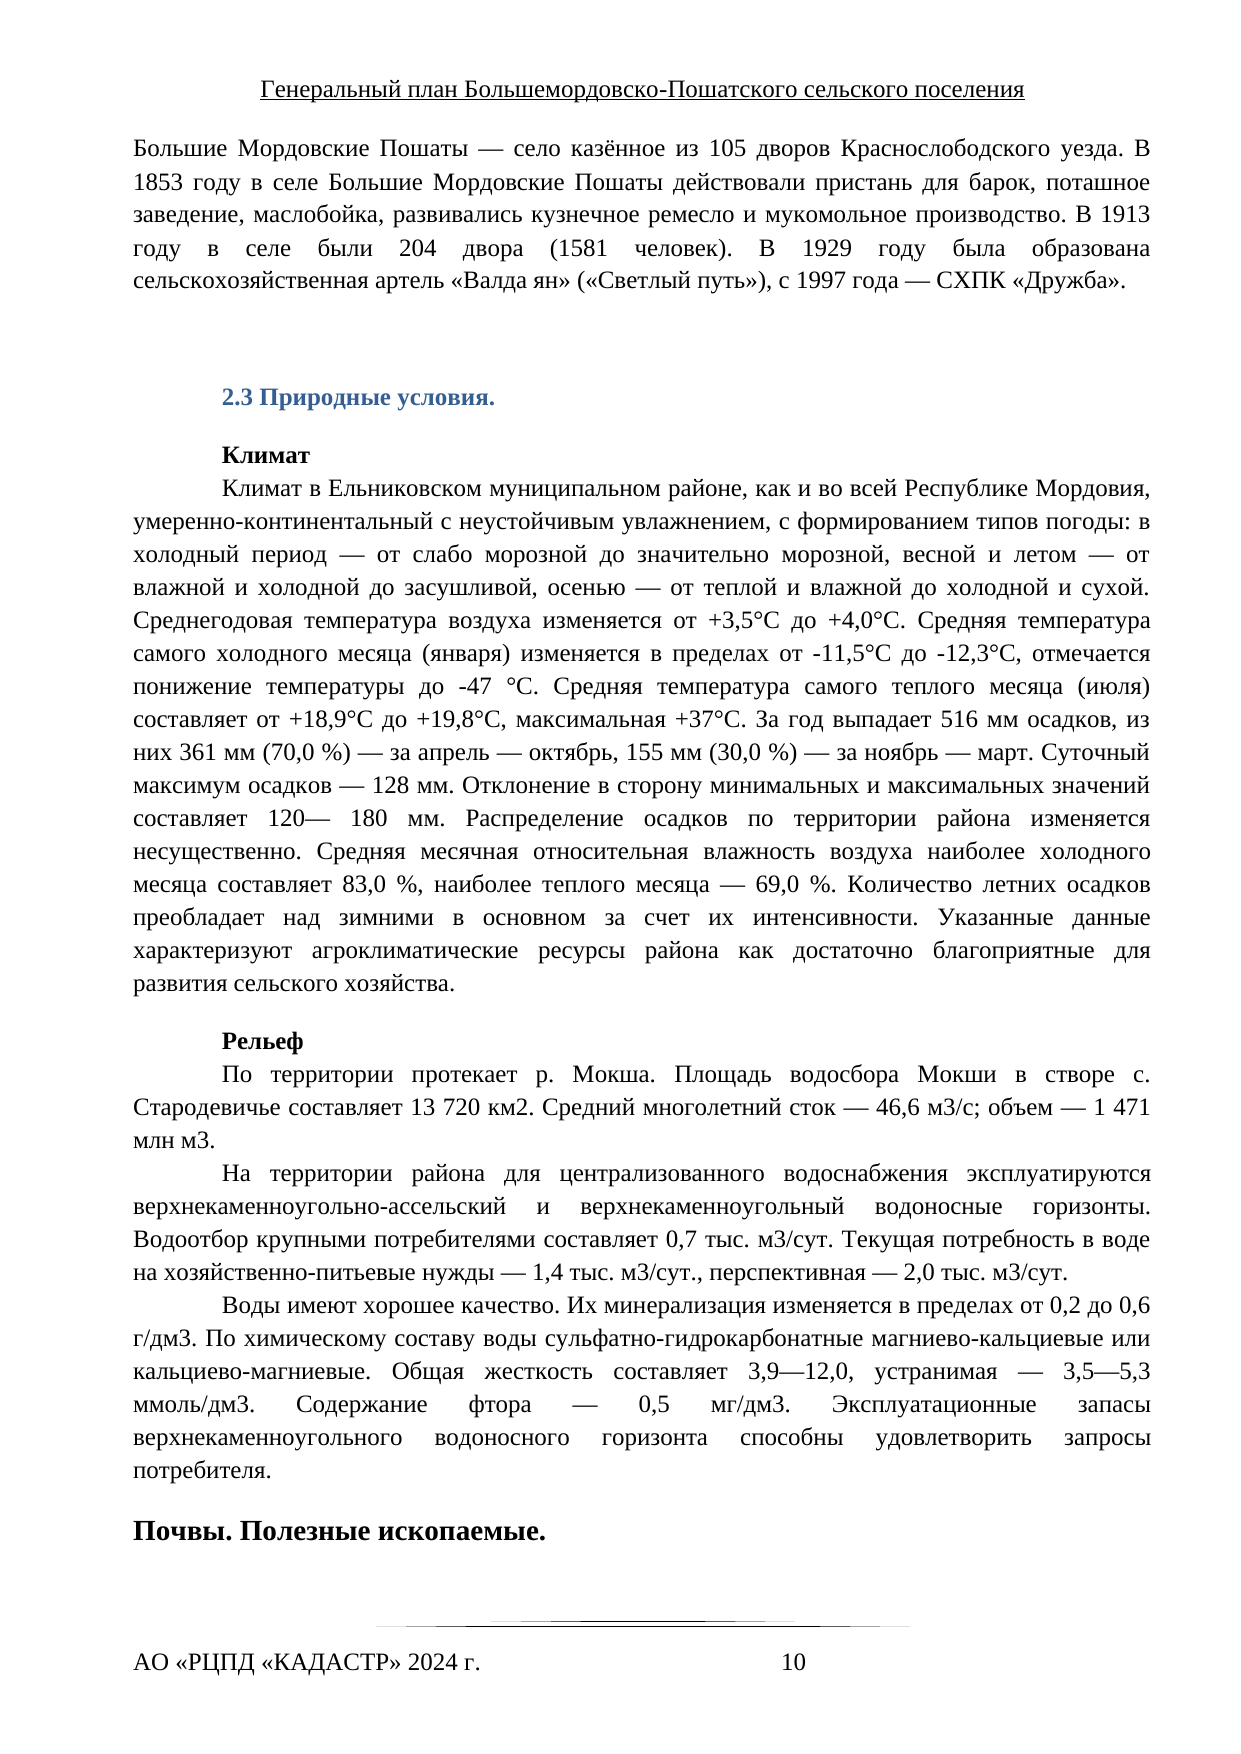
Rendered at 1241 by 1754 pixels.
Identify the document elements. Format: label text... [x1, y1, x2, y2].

text На территории района для централизованного водоснабжения эксплуатируются верхнекаменноугольно-ассельский и верхнекаменноугольный водоносные горизонты. Водоотбор крупными потребителями составляет 0,7 тыс. м3/сут. Текущая потребность в воде на хозяйственно-питьевые нужды — 1,4 тыс. м3/сут., перспективная — 2,0 тыс. м3/сут. [133, 1158, 1152, 1286]
text Рельеф [133, 1026, 1152, 1055]
text Климат [133, 440, 1152, 468]
text Почвы. Полезные ископаемые. [133, 1513, 1152, 1547]
subtitle 2.3 Природные условия. [133, 382, 1152, 410]
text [133, 133, 1152, 294]
text По территории протекает р. Мокша. Площадь водосбора Мокши в створе с. Стародевичье составляет 13 720 км2. Средний многолетний сток — 46,6 м3/с; объем — 1 471 млн м3. [133, 1059, 1152, 1154]
text Воды имеют хорошее качество. Их минерализация изменяется в пределах от 0,2 до 0,6 г/дм3. По химическому составу воды сульфатно-гидрокарбонатные магниево-кальциевые или кальциево-магниевые. Общая жесткость составляет 3,9—12,0, устранимая — 3,5—5,3 ммоль/дм3. Содержание фтора — 0,5 мг/дм3. Эксплуатационные запасы верхнекаменноугольного водоносного горизонта способны удовлетворить запросы потребителя. [133, 1290, 1152, 1484]
text Климат в Ельниковском муниципальном районе, как и во всей Республике Мордовия, умеренно-континентальный с неустойчивым увлажнением, с формированием типов погоды: в холодный период — от слабо морозной до значительно морозной, весной и летом — от влажной и холодной до засушливой, осенью — от теплой и влажной до холодной и сухой. Среднегодовая температура воздуха изменяется от +3,5°С до +4,0°С. Средняя температура самого холодного месяца (января) изменяется в пределах от -11,5°С до -12,3°С, отмечается понижение температуры до -47 °С. Средняя температура самого теплого месяца (июля) составляет от +18,9°С до +19,8°С, максимальная +37°С. За год выпадает 516 мм осадков, из них 361 мм (70,0 %) — за апрель — октябрь, 155 мм (30,0 %) — за ноябрь — март. Суточный максимум осадков — 128 мм. Отклонение в сторону минимальных и максимальных значений составляет 120— 180 мм. Распределение осадков по территории района изменяется несущественно. Средняя месячная относительная влажность воздуха наиболее холодного месяца составляет 83,0 %, наиболее теплого месяца — 69,0 %. Количество летних осадков преобладает над зимними в основном за счет их интенсивности. Указанные данные характеризуют агроклиматические ресурсы района как достаточно благоприятные для развития сельского хозяйства. [133, 473, 1152, 997]
